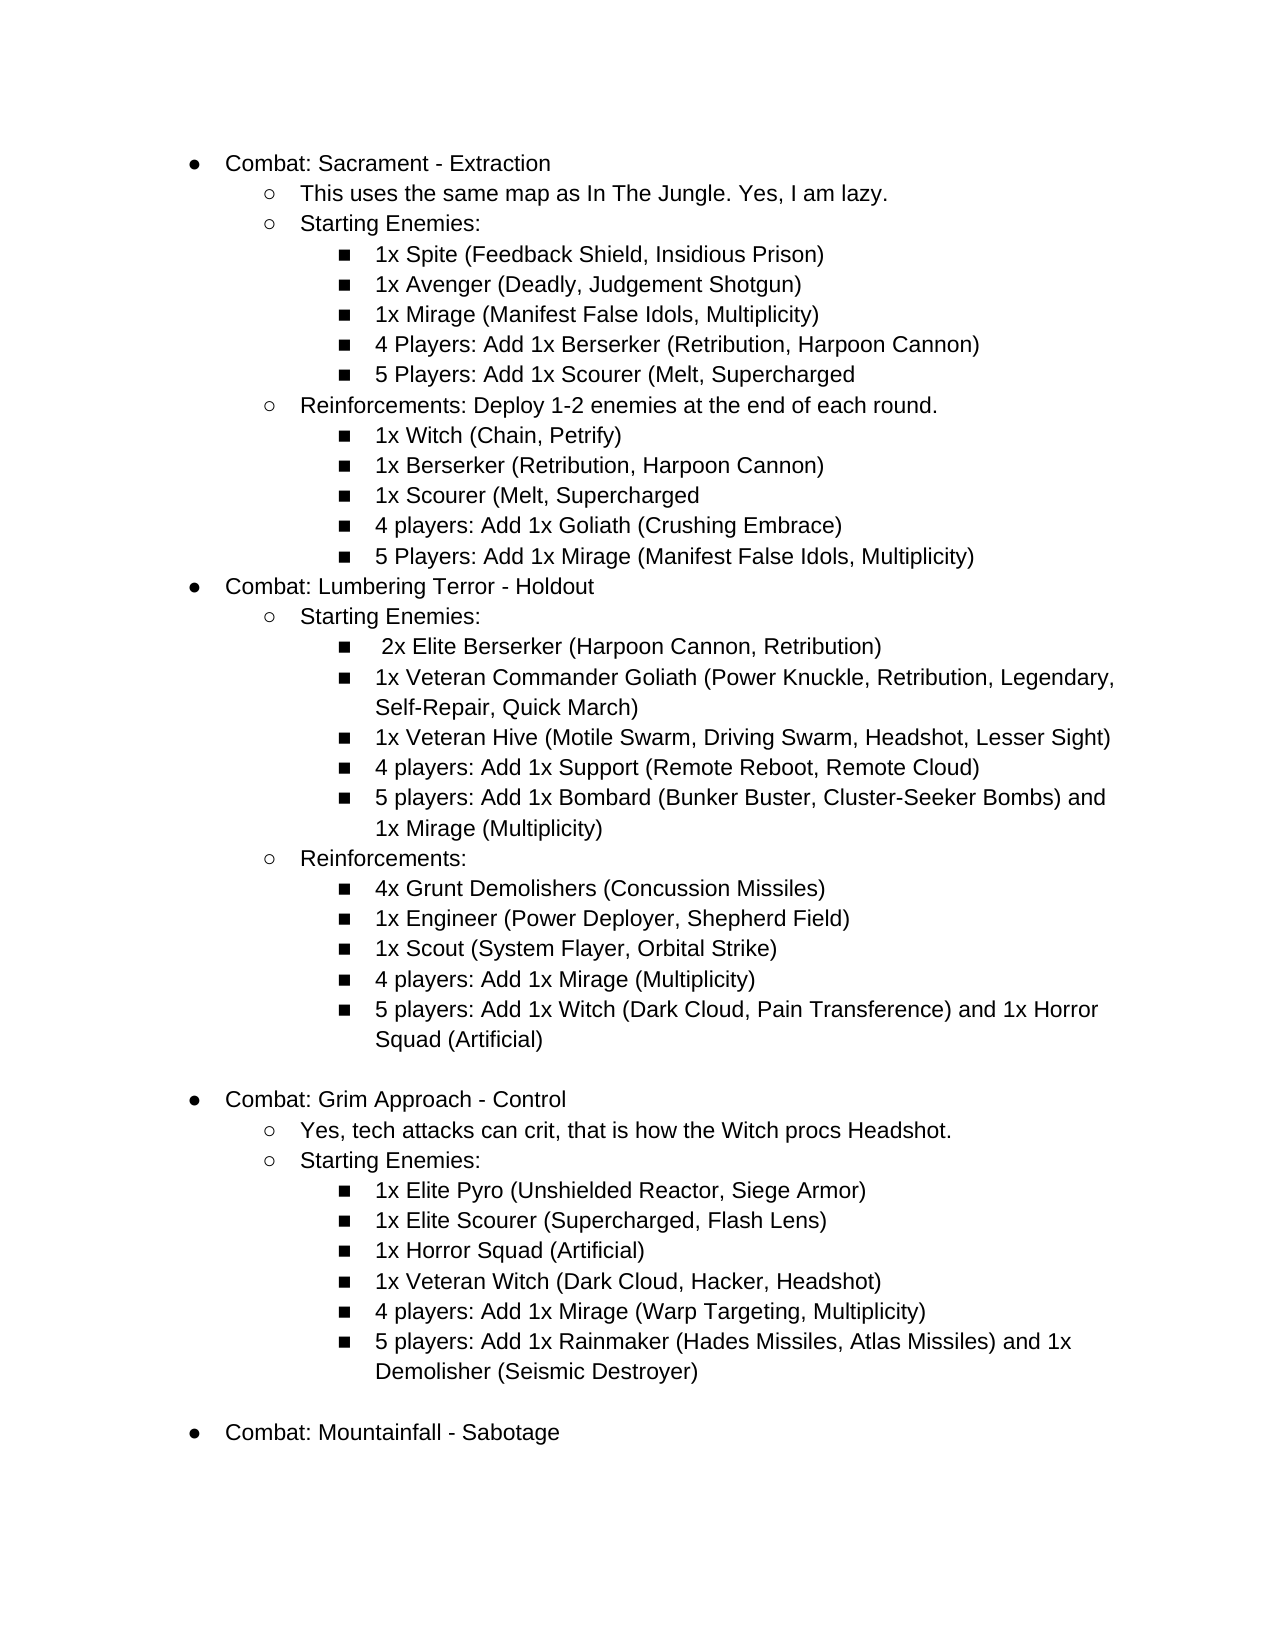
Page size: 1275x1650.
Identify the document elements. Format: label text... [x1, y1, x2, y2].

list 4 Players: Add 1x Berserker (Retribution, Harpoon Cannon) [337, 331, 1125, 358]
list Combat: Grim Approach - Control [187, 1086, 1125, 1113]
list Starting Enemies: [262, 210, 1125, 237]
list Combat: Mountainfall - Sabotage [187, 1419, 1125, 1445]
list 5 players: Add 1x Bombard (Bunker Buster, Cluster-Seeker Bombs) and 1x Mirage (Multiplicity) [337, 784, 1125, 841]
list 1x Scout (System Flayer, Orbital Strike) [337, 935, 1125, 962]
list 1x Scourer (Melt, Supercharged [337, 482, 1125, 509]
list 1x Berserker (Retribution, Harpoon Cannon) [337, 452, 1125, 478]
list Combat: Sacrament - Extraction [187, 150, 1125, 176]
list 1x Veteran Commander Goliath (Power Knuckle, Retribution, Legendary, Self-Repair, Quick March) [337, 663, 1125, 720]
list 1x Engineer (Power Deployer, Shepherd Field) [337, 905, 1125, 932]
list 1x Spite (Feedback Shield, Insidious Prison) [337, 241, 1125, 267]
list Reinforcements: Deploy 1-2 enemies at the end of each round. [262, 392, 1125, 418]
list 4 players: Add 1x Goliath (Crushing Embrace) [337, 512, 1125, 539]
list 1x Veteran Hive (Motile Swarm, Driving Swarm, Headshot, Lesser Sight) [337, 724, 1125, 750]
list 5 players: Add 1x Witch (Dark Cloud, Pain Transference) and 1x Horror Squad (Artificial) [337, 996, 1125, 1052]
list 4 players: Add 1x Mirage (Warp Targeting, Multiplicity) [337, 1298, 1125, 1324]
list Combat: Lumbering Terror - Holdout [187, 573, 1125, 599]
list 5 Players: Add 1x Scourer (Melt, Supercharged [337, 361, 1125, 388]
list 1x Witch (Chain, Petrify) [337, 422, 1125, 448]
list 4x Grunt Demolishers (Concussion Missiles) [337, 875, 1125, 901]
list 1x Elite Pyro (Unshielded Reactor, Siege Armor) [337, 1177, 1125, 1203]
list 1x Elite Scourer (Supercharged, Flash Lens) [337, 1207, 1125, 1234]
list 4 players: Add 1x Mirage (Multiplicity) [337, 966, 1125, 992]
list 5 players: Add 1x Rainmaker (Hades Missiles, Atlas Missiles) and 1x Demolisher (Seismic Destroyer) [337, 1328, 1125, 1385]
list Reinforcements: [262, 845, 1125, 871]
list 4 players: Add 1x Support (Remote Reboot, Remote Cloud) [337, 754, 1125, 781]
list This uses the same map as In The Jungle. Yes, I am lazy. [262, 180, 1125, 207]
list Yes, tech attacks can crit, that is how the Witch procs Headshot. [262, 1117, 1125, 1143]
list 1x Avenger (Deadly, Judgement Shotgun) [337, 271, 1125, 297]
list 1x Horror Squad (Artificial) [337, 1237, 1125, 1264]
list Starting Enemies: [262, 603, 1125, 629]
list Starting Enemies: [262, 1147, 1125, 1173]
list 1x Mirage (Manifest False Idols, Multiplicity) [337, 301, 1125, 327]
list 1x Veteran Witch (Dark Cloud, Hacker, Headshot) [337, 1268, 1125, 1294]
list 2x Elite Berserker (Harpoon Cannon, Retribution) [337, 633, 1125, 660]
list 5 Players: Add 1x Mirage (Manifest False Idols, Multiplicity) [337, 543, 1125, 569]
